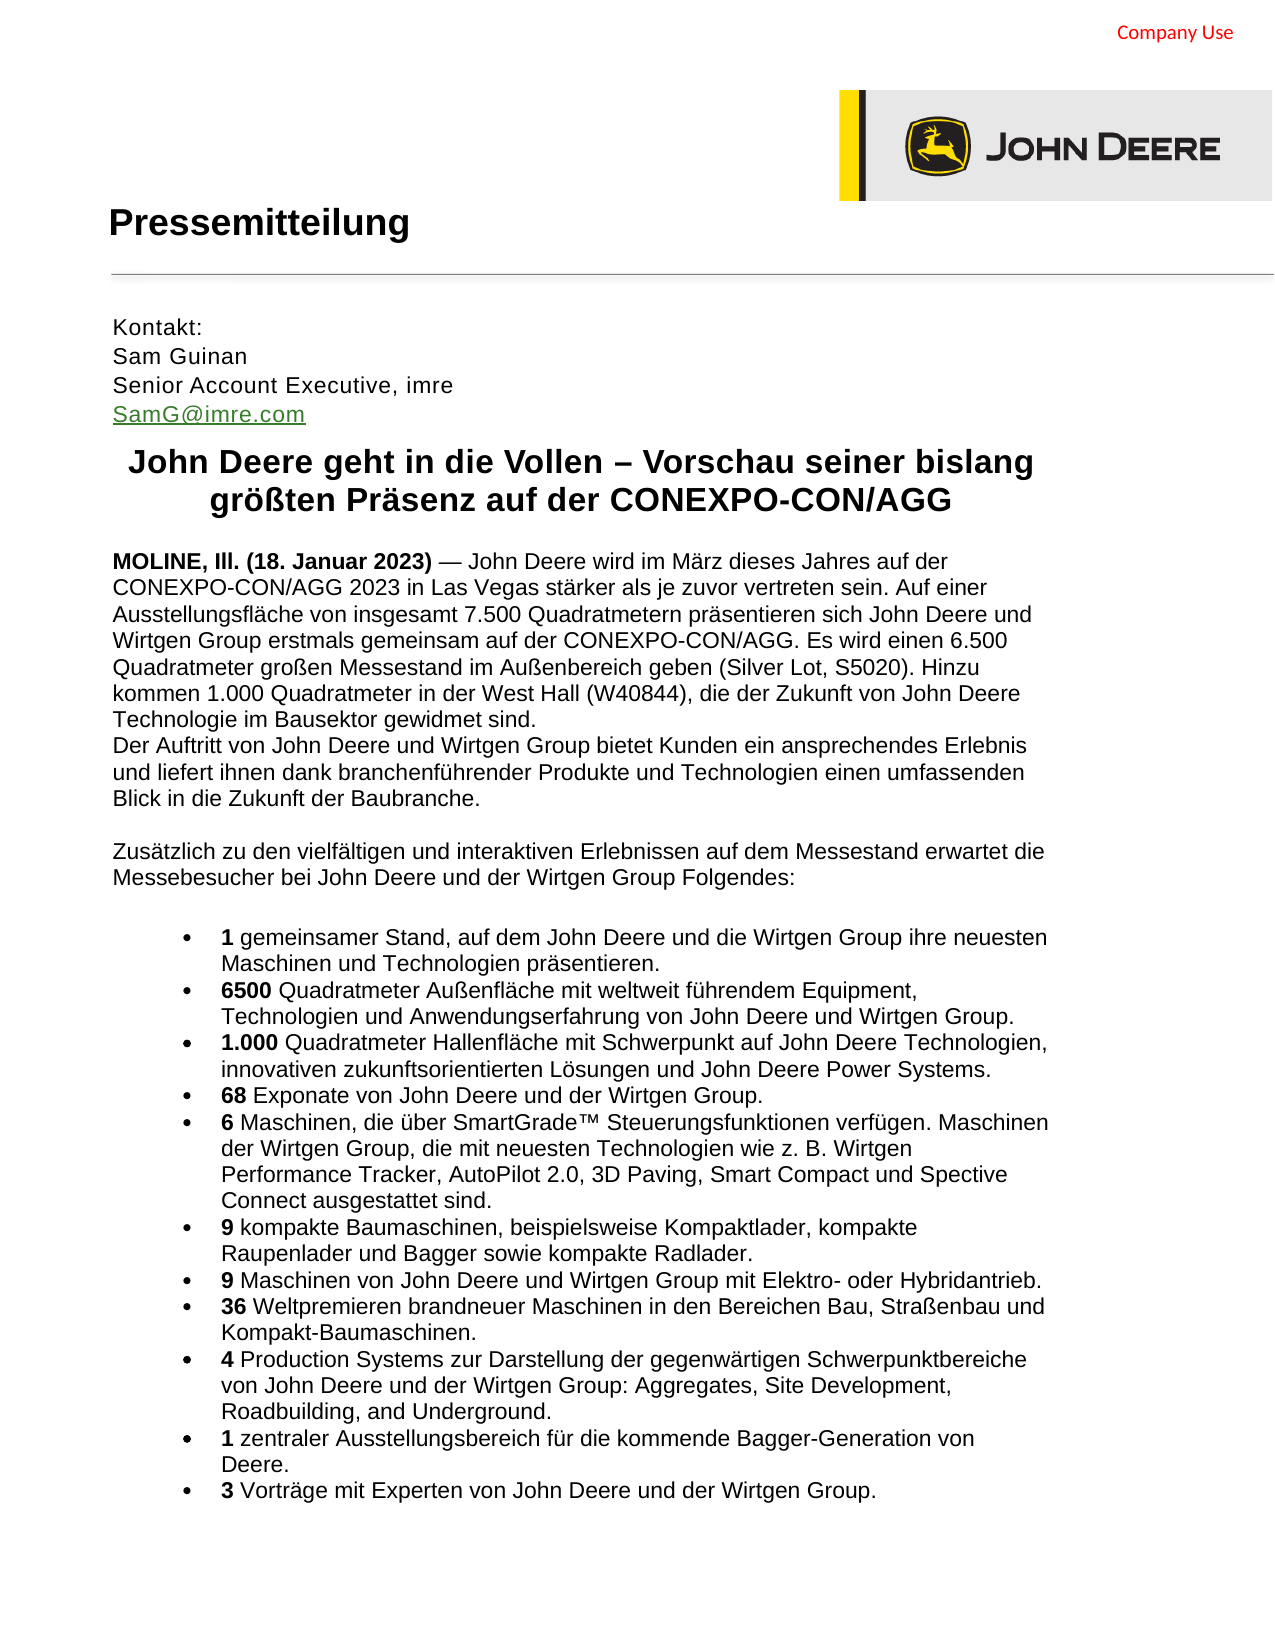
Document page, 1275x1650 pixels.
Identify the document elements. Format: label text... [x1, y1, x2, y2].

list 6 Maschinen, die über SmartGrade™ Steuerungsfunktionen verfügen. Maschinen der Wirtgen Group, die mit neuesten Technologien wie z. B. Wirtgen Performance Tracker, AutoPilot 2.0, 3D Paving, Smart Compact und Spective Connect ausgestattet sind. [183, 1108, 1050, 1214]
list 1.000 Quadratmeter Hallenfläche mit Schwerpunkt auf John Deere Technologien, innovativen zukunftsorientierten Lösungen und John Deere Power Systems. [183, 1029, 1050, 1082]
list 68 Exponate von John Deere und der Wirtgen Group. [183, 1082, 1050, 1108]
list 36 Weltpremieren brandneuer Maschinen in den Bereichen Bau, Straßenbau und Kompakt-Baumaschinen. [183, 1293, 1050, 1346]
text Der Auftritt von John Deere und Wirtgen Group bietet Kunden ein ansprechendes Erlebnis und liefert ihnen dank branchenführender Produkte und Technologien einen umfassenden Blick in die Zukunft der Baubranche. [112, 732, 1050, 812]
list 1 zentraler Ausstellungsbereich für die kommende Bagger-Generation von Deere. [183, 1425, 1050, 1477]
text Kontakt: Sam Guinan Senior Account Executive, imre SamG@imre.com [112, 314, 1050, 427]
title John Deere geht in die Vollen – Vorschau seiner bislang größten Präsenz auf der CONEXPO-CON/AGG [112, 442, 1050, 519]
list 9 Maschinen von John Deere und Wirtgen Group mit Elektro- oder Hybridantrieb. [183, 1267, 1050, 1293]
list 4 Production Systems zur Darstellung der gegenwärtigen Schwerpunktbereiche von John Deere und der Wirtgen Group: Aggregates, Site Development, Roadbuilding, and Underground. [183, 1346, 1050, 1425]
text Zusätzlich zu den vielfältigen und interaktiven Erlebnissen auf dem Messestand erwartet die Messebesucher bei John Deere und der Wirtgen Group Folgendes: [112, 838, 1050, 891]
picture [838, 90, 1272, 198]
list 6500 Quadratmeter Außenfläche mit weltweit führendem Equipment, Technologien und Anwendungserfahrung von John Deere und Wirtgen Group. [183, 977, 1050, 1029]
text MOLINE, Ill. (18. Januar 2023) — John Deere wird im März dieses Jahres auf der CONEXPO-CON/AGG 2023 in Las Vegas stärker als je zuvor vertreten sein. Auf einer Ausstellungsfläche von insgesamt 7.500 Quadratmetern präsentieren sich John Deere und Wirtgen Group erstmals gemeinsam auf der CONEXPO-CON/AGG. Es wird einen 6.500 Quadratmeter großen Messestand im Außenbereich geben (Silver Lot, S5020). Hinzu kommen 1.000 Quadratmeter in der West Hall (W40844), die der Zukunft von John Deere Technologie im Bausektor gewidmet sind. [112, 548, 1050, 732]
list 9 kompakte Baumaschinen, beispielsweise Kompaktlader, kompakte Raupenlader und Bagger sowie kompakte Radlader. [183, 1214, 1050, 1267]
list 3 Vorträge mit Experten von John Deere und der Wirtgen Group. [183, 1477, 1050, 1504]
list 1 gemeinsamer Stand, auf dem John Deere und die Wirtgen Group ihre neuesten Maschinen und Technologien präsentieren. [183, 924, 1050, 977]
